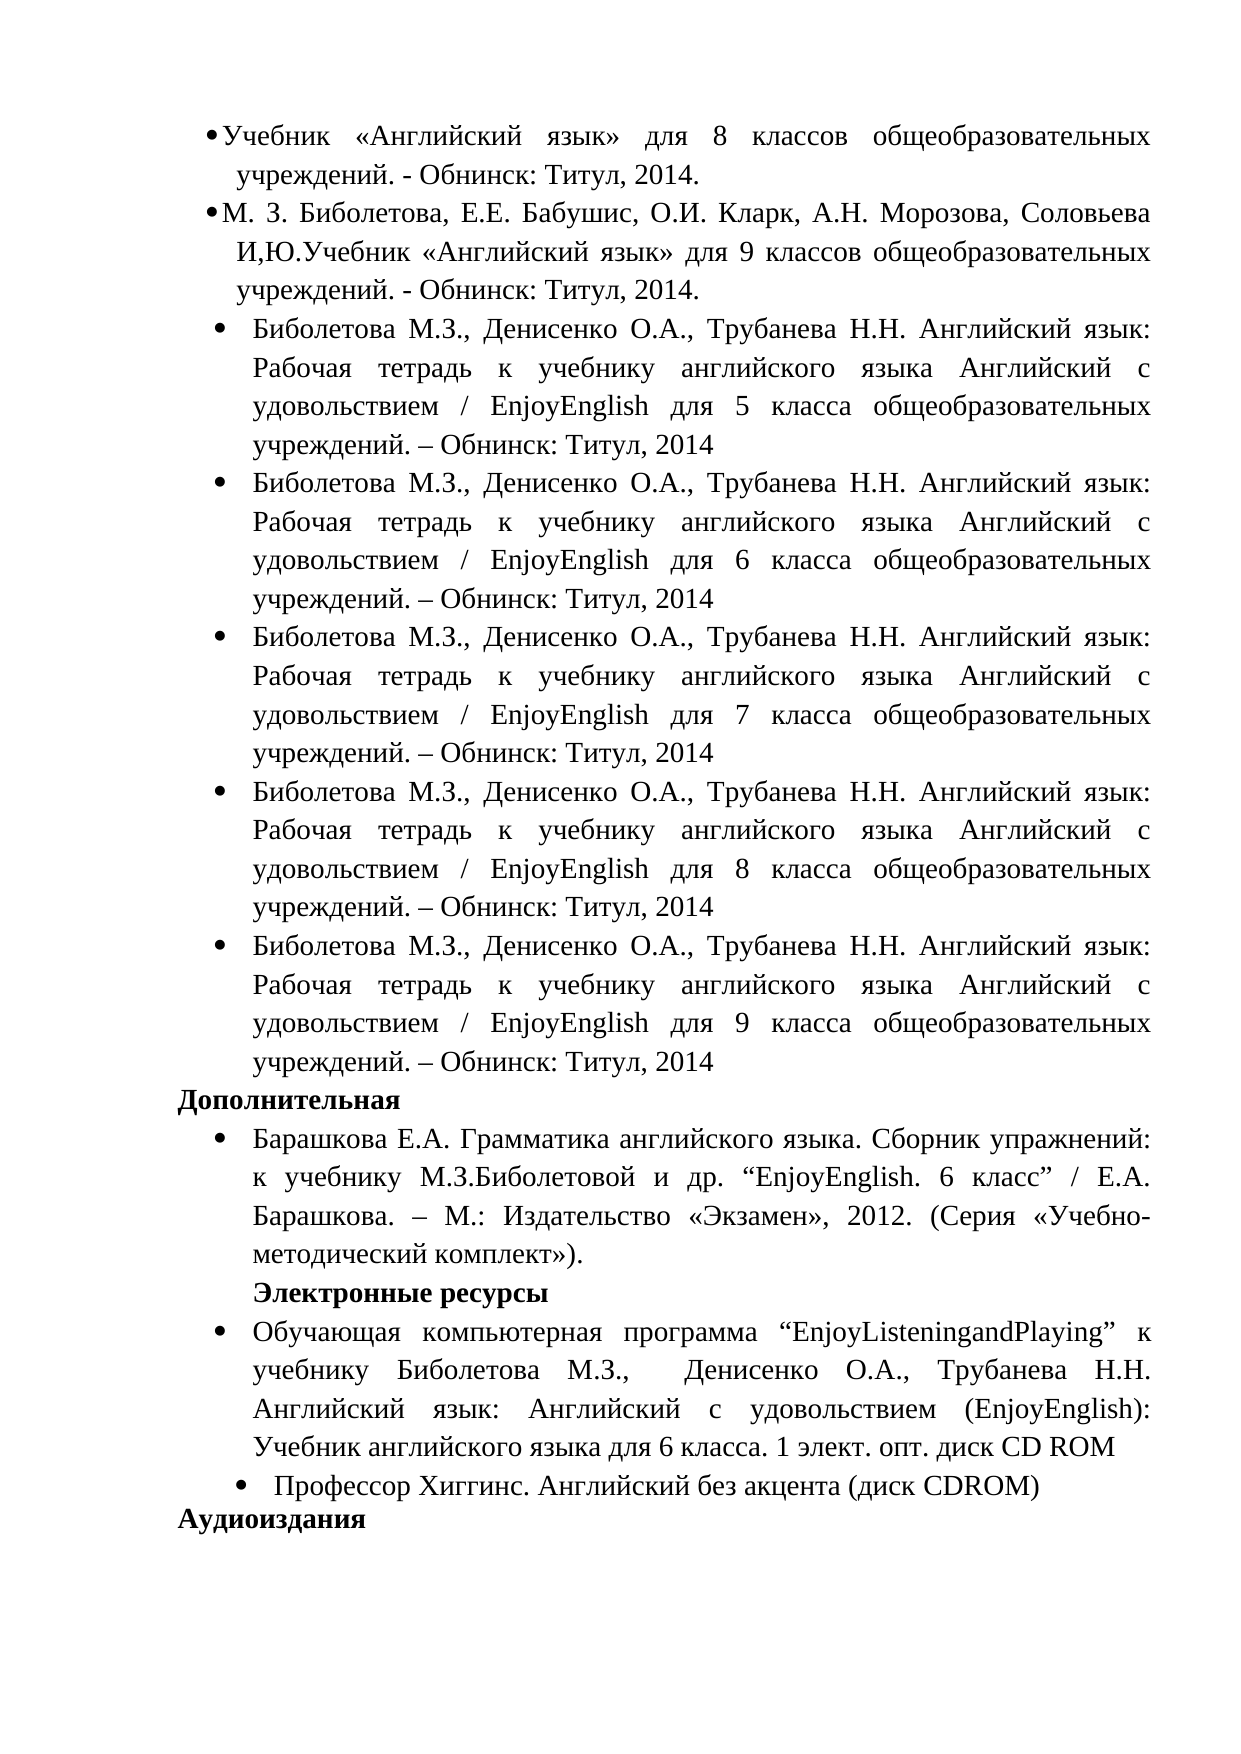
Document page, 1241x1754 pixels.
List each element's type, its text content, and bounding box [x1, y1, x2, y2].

text Дополнительная [177, 1082, 1152, 1116]
text Электронные ресурсы [252, 1275, 1152, 1309]
list Барашкова Е.А. Грамматика английского языка. Сборник упражнений: к учебнику М.З.Биболетовой и др. “EnjoyEnglish. 6 класс” / Е.А. Барашкова. – М.: Издательство «Экзамен», 2012. (Серия «Учебно-методический комплект»). [215, 1121, 1152, 1270]
list Учебник «Английский язык» для 8 классов общеобразовательных учреждений. - Обнинск: Титул, 2014. [207, 118, 1152, 190]
list М. З. Биболетова, Е.Е. Бабушис, О.И. Кларк, А.Н. Морозова, Соловьева И,Ю.Учебник «Английский язык» для 9 классов общеобразовательных учреждений. - Обнинск: Титул, 2014. [207, 195, 1152, 306]
list Биболетова М.З., Денисенко О.А., Трубанева Н.Н. Английский язык: Рабочая тетрадь к учебнику английского языка Английский с удовольствием / EnjoyEnglish для 5 класса общеобразовательных учреждений. – Обнинск: Титул, 2014 [215, 311, 1152, 460]
list Биболетова М.З., Денисенко О.А., Трубанева Н.Н. Английский язык: Рабочая тетрадь к учебнику английского языка Английский с удовольствием / EnjoyEnglish для 6 класса общеобразовательных учреждений. – Обнинск: Титул, 2014 [215, 465, 1152, 614]
list Биболетова М.З., Денисенко О.А., Трубанева Н.Н. Английский язык: Рабочая тетрадь к учебнику английского языка Английский с удовольствием / EnjoyEnglish для 9 класса общеобразовательных учреждений. – Обнинск: Титул, 2014 [215, 928, 1152, 1077]
list Профессор Хиггинс. Английский без акцента (диск CDROM) [236, 1468, 1156, 1502]
list Обучающая компьютерная программа “EnjoyListeningandPlaying” к учебнику Биболетова М.З., Денисенко О.А., Трубанева Н.Н. Английский язык: Английский с удовольствием (EnjoyEnglish): Учебник английского языка для 6 класса. 1 элект. опт. диск CD ROM [215, 1314, 1152, 1463]
text Аудиоиздания [177, 1502, 1152, 1535]
list Биболетова М.З., Денисенко О.А., Трубанева Н.Н. Английский язык: Рабочая тетрадь к учебнику английского языка Английский с удовольствием / EnjoyEnglish для 8 класса общеобразовательных учреждений. – Обнинск: Титул, 2014 [215, 774, 1152, 923]
list Биболетова М.З., Денисенко О.А., Трубанева Н.Н. Английский язык: Рабочая тетрадь к учебнику английского языка Английский с удовольствием / EnjoyEnglish для 7 класса общеобразовательных учреждений. – Обнинск: Титул, 2014 [215, 619, 1152, 769]
